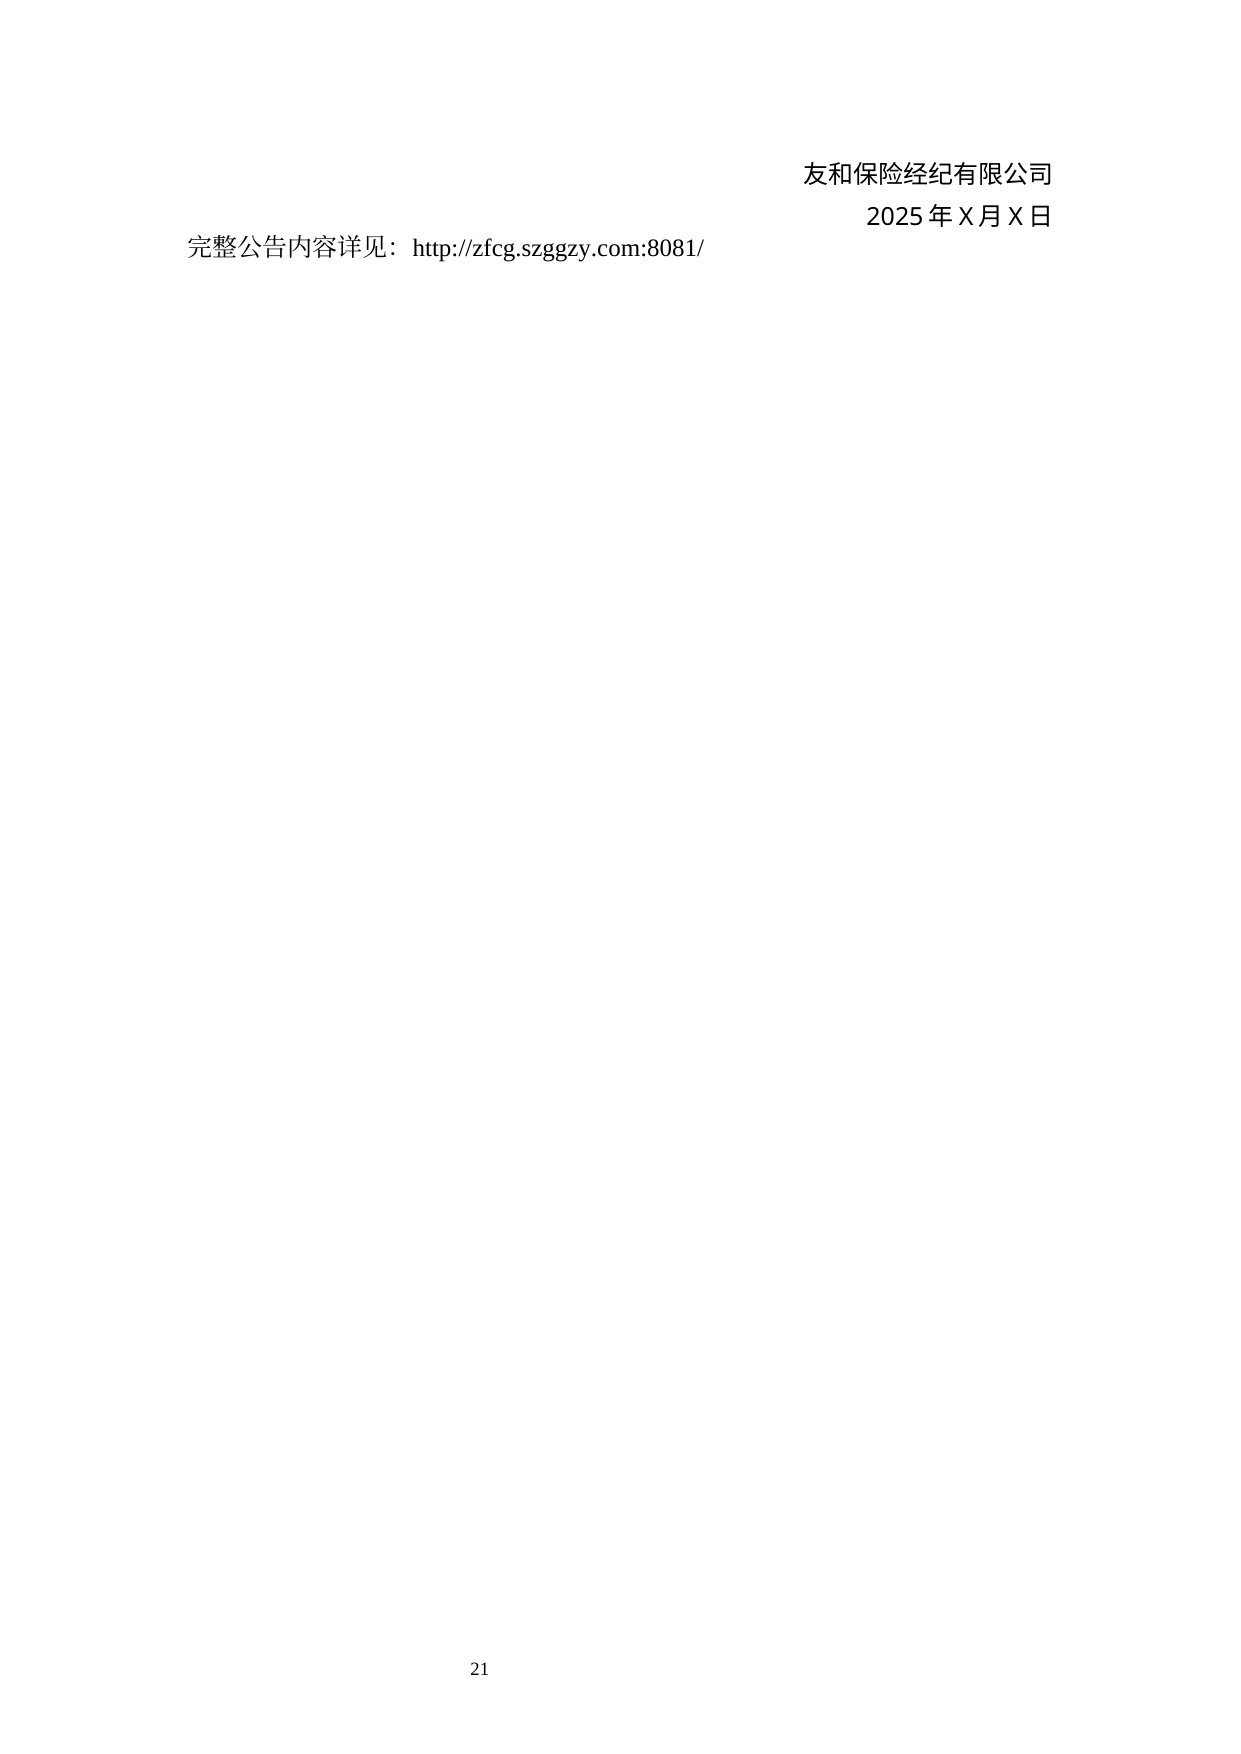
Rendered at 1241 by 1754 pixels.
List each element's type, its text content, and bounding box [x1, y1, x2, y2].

text 2025年X月X日 [187, 192, 1053, 233]
text 友和保险经纪有限公司 [187, 150, 1053, 192]
text 完整公告内容详见：http://zfcg.szggzy.com:8081/ [187, 233, 1053, 262]
